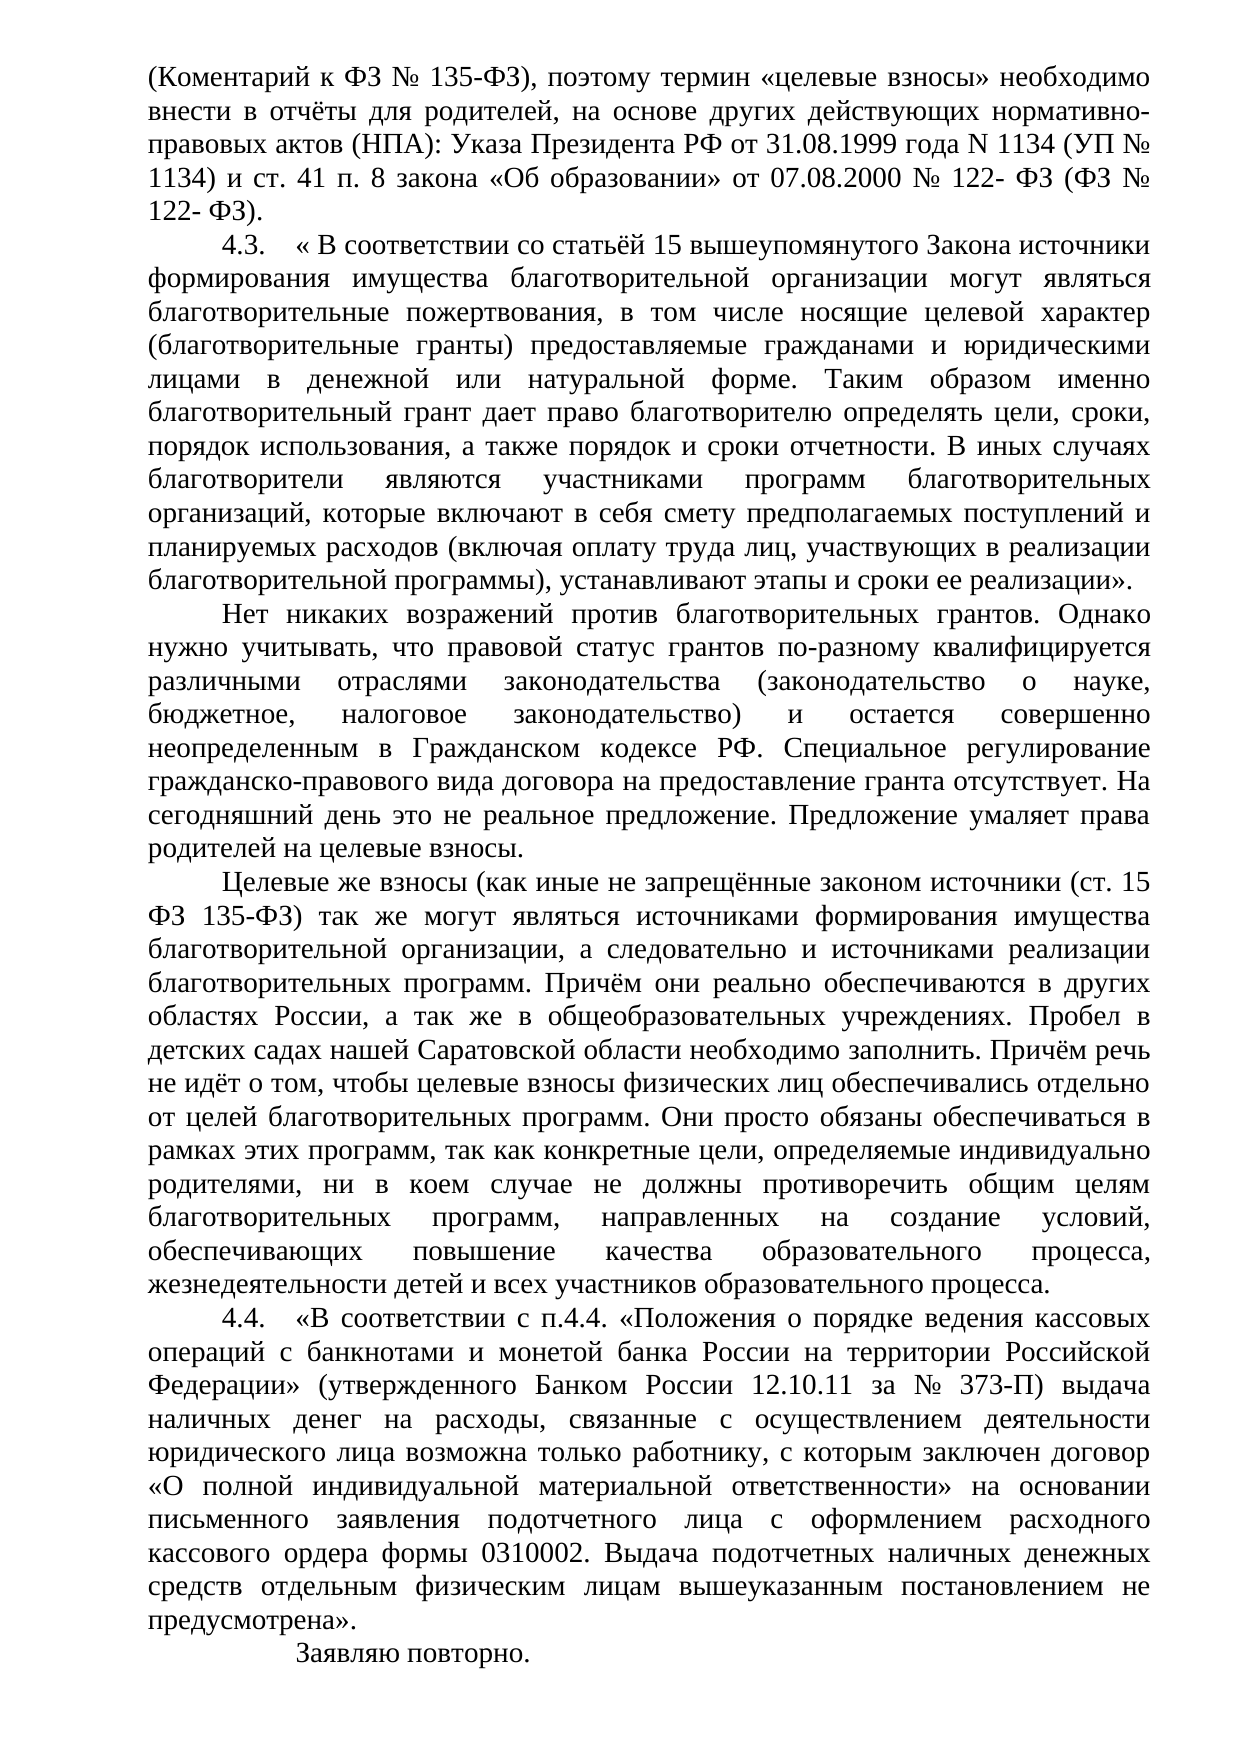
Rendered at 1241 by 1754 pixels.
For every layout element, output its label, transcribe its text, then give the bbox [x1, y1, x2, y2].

text Заявляю повторно. [222, 1636, 1152, 1669]
list «В соответствии с п.4.4. «Положения о порядке ведения кассовых операций с банкнотами и монетой банка России на территории Российской Федерации» (утвержденного Банком России 12.10.11 за № 373-П) выдача наличных денег на расходы, связанные с осуществлением деятельности юридического лица возможна только работнику, с которым заключен договор «О полной индивидуальной материальной ответственности» на основании письменного заявления подотчетного лица с оформлением расходного кассового ордера формы 0310002. Выдача подотчетных наличных денежных средств отдельным физическим лицам вышеуказанным постановлением не предусмотрена». [148, 1300, 1152, 1636]
text Целевые же взносы (как иные не запрещённые законом источники (ст. 15 ФЗ 135-ФЗ) так же могут являться источниками формирования имущества благотворительной организации, а следовательно и источниками реализации благотворительных программ. Причём они реально обеспечиваются в других областях России, а так же в общеобразовательных учреждениях. Пробел в детских садах нашей Саратовской области необходимо заполнить. Причём речь не идёт о том, чтобы целевые взносы физических лиц обеспечивались отдельно от целей благотворительных программ. Они просто обязаны обеспечиваться в рамках этих программ, так как конкретные цели, определяемые индивидуально родителями, ни в коем случае не должны противоречить общим целям благотворительных программ, направленных на создание условий, обеспечивающих повышение качества образовательного процесса, жезнедеятельности детей и всех участников образовательного процесса. [148, 864, 1152, 1300]
list « В соответствии со статьёй 15 вышеупомянутого Закона источники формирования имущества благотворительной организации могут являться благотворительные пожертвования, в том числе носящие целевой характер (благотворительные гранты) предоставляемые гражданами и юридическими лицами в денежной или натуральной форме. Таким образом именно благотворительный грант дает право благотворителю определять цели, сроки, порядок использования, а также порядок и сроки отчетности. В иных случаях благотворители являются участниками программ благотворительных организаций, которые включают в себя смету предполагаемых поступлений и планируемых расходов (включая оплату труда лиц, участвующих в реализации благотворительной программы), устанавливают этапы и сроки ее реализации». [148, 227, 1152, 596]
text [148, 59, 1152, 227]
text Нет никаких возражений против благотворительных грантов. Однако нужно учитывать, что правовой статус грантов по-разному квалифицируется различными отраслями законодательства (законодательство о науке, бюджетное, налоговое законодательство) и остается совершенно неопределенным в Гражданском кодексе РФ. Специальное регулирование гражданско-правового вида договора на предоставление гранта отсутствует. На сегодняшний день это не реальное предложение. Предложение умаляет права родителей на целевые взносы. [148, 596, 1152, 864]
